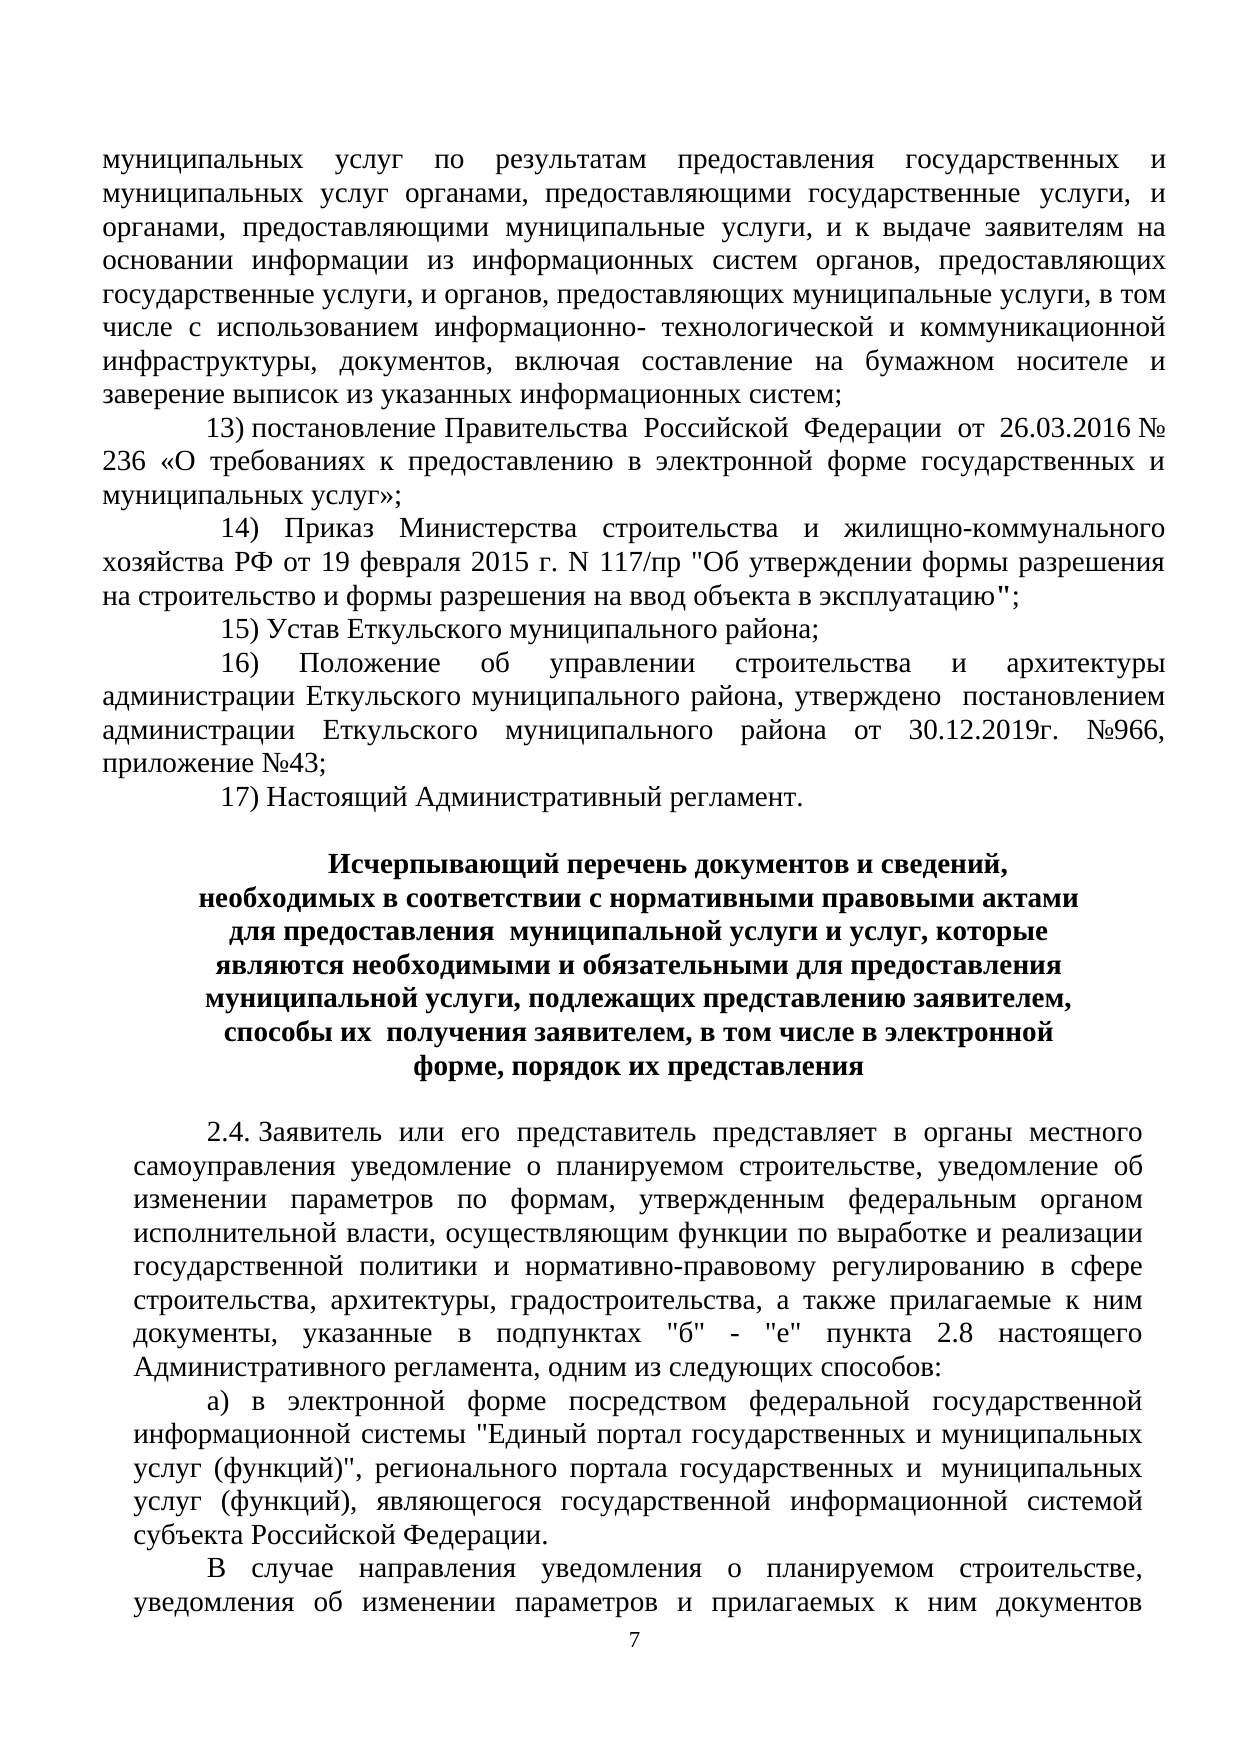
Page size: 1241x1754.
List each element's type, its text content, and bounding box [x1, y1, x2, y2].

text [133, 1550, 1143, 1617]
text а) в электронной форме посредством федеральной государственной информационной системы "Единый портал государственных и муниципальных услуг (функций)", регионального портала государственных и муниципальных услуг (функций), являющегося государственной информационной системой субъекта Российской Федерации. [133, 1383, 1142, 1550]
subtitle Исчерпывающий перечень документов и сведений, необходимых в соответствии с нормативными правовыми актами для предоставления муниципальной услуги и услуг, которые являются необходимыми и обязательными для предоставления муниципальной услуги, подлежащих представлению заявителем, способы их получения заявителем, в том числе в электронной форме, порядок их представления [184, 846, 1093, 1081]
list 13) постановление Правительства Российской Федерации от 26.03.2016 № 236 «О требованиях к предоставлению в электронной форме государственных и муниципальных услуг»; [102, 410, 1166, 511]
list Заявитель или его представитель представляет в органы местного самоуправления уведомление о планируемом строительстве, уведомление об изменении параметров по формам, утвержденным федеральным органом исполнительной власти, осуществляющим функции по выработке и реализации государственной политики и нормативно-правовому регулированию в сфере строительства, архитектуры, градостроительства, а также прилагаемые к ним документы, указанные в подпунктах "б" - "е" пункта 2.8 настоящего Административного регламента, одним из следующих способов: [133, 1114, 1143, 1383]
text 16) Положение об управлении строительства и архитектуры администрации Еткульского муниципального района, утверждено постановлением администрации Еткульского муниципального района от 30.12.2019г. №966, приложение №43; [102, 645, 1166, 779]
text 17) Настоящий Административный регламент. [102, 779, 1166, 812]
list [102, 142, 1166, 410]
text 15) Устав Еткульского муниципального района; [102, 611, 1166, 645]
text 14) Приказ Министерства строительства и жилищно-коммунального хозяйства РФ от 19 февраля 2015 г. N 117/пр "Об утверждении формы разрешения на строительство и формы разрешения на ввод объекта в эксплуатацию"; [102, 511, 1166, 611]
